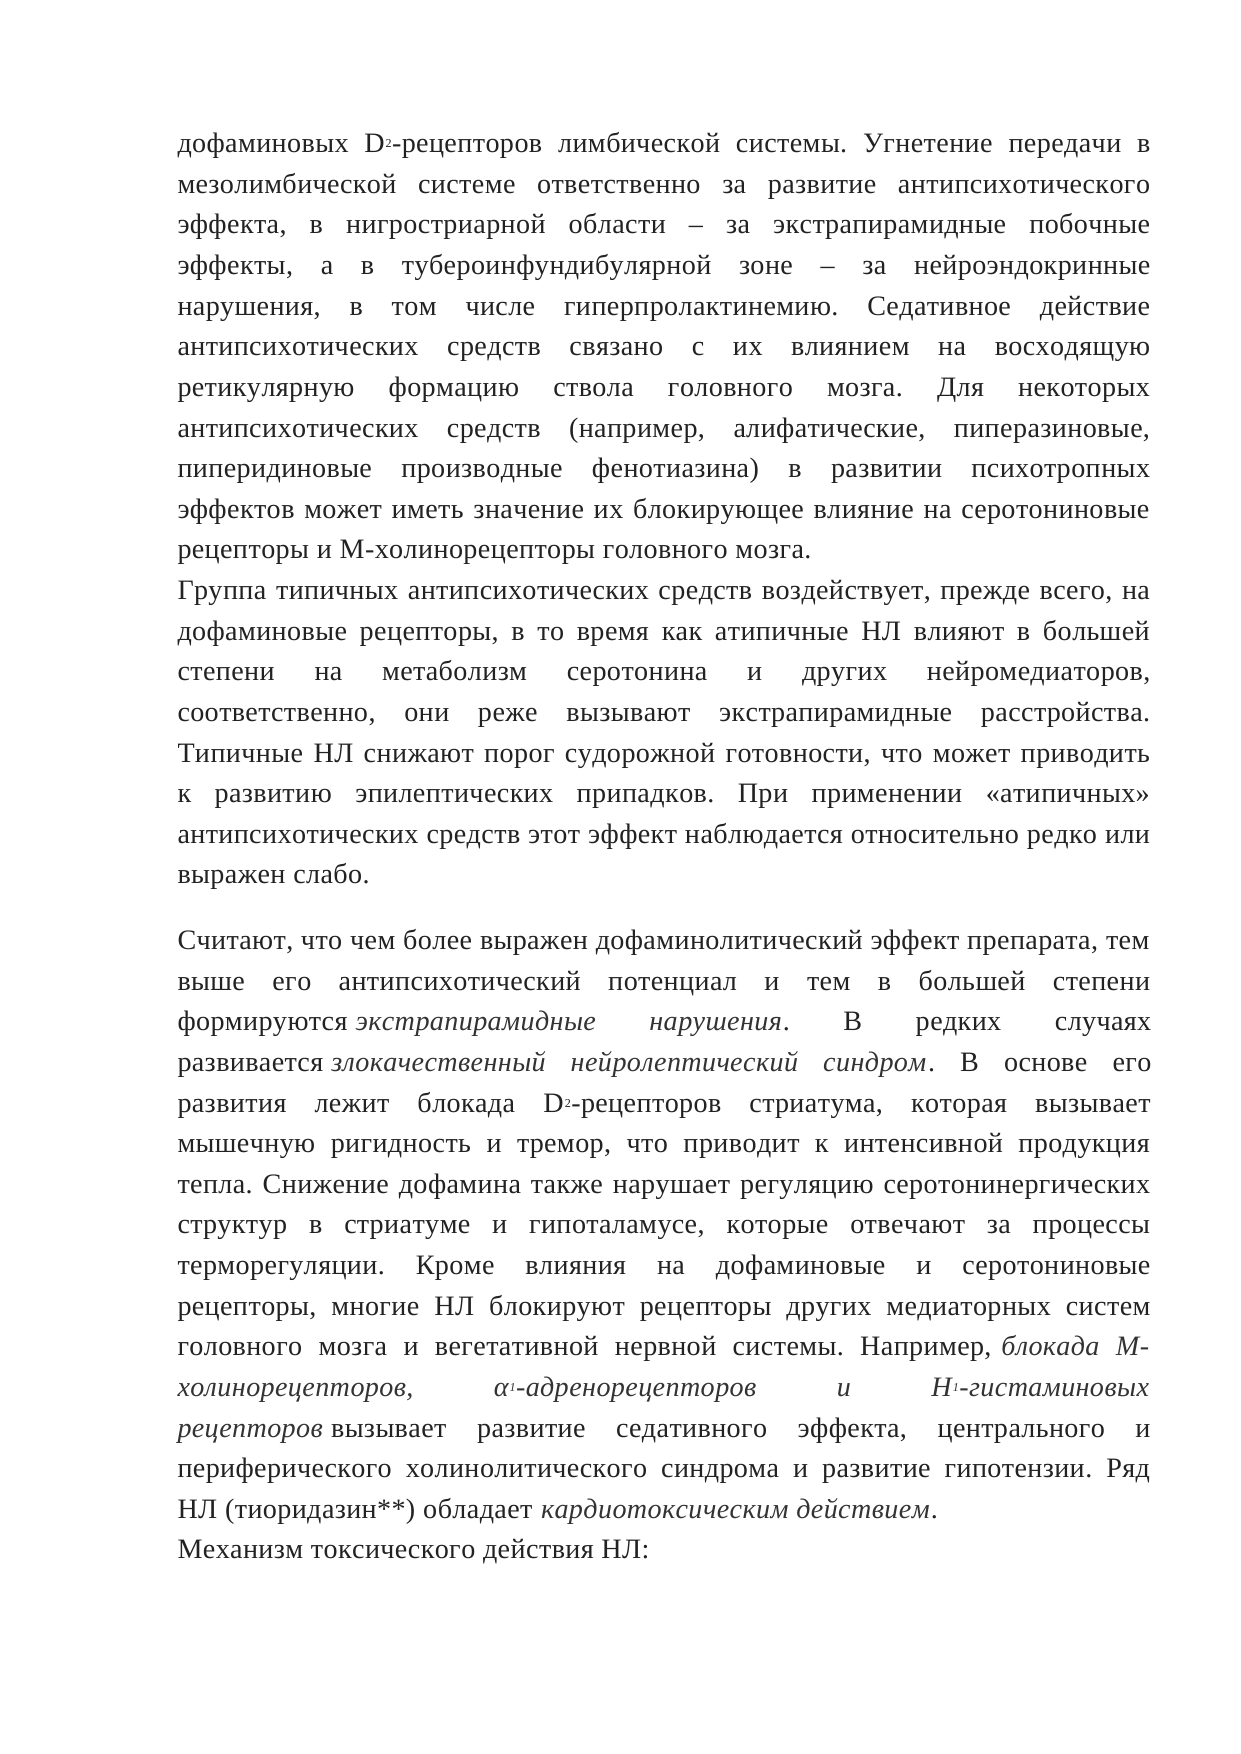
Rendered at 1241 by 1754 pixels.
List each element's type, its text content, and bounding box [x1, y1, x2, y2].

text Механизм токсического действия НЛ: [177, 1524, 1152, 1565]
text Считают, что чем более выражен дофаминолитический эффект препарата, тем выше его антипсихотический потенциал и тем в большей степени формируются экстрапирамидные нарушения. В редких случаях развивается злокачественный нейролептический синдром. В основе его развития лежит блокада D2-рецепторов стриатума, которая вызывает мышечную ригидность и тремор, что приводит к интенсивной продукция тепла. Снижение дофамина также нарушает регуляцию серотонинергических структур в стриатуме и гипоталамусе, которые отвечают за процессы терморегуляции. Кроме влияния на дофаминовые и серотониновые рецепторы, многие НЛ блокируют рецепторы других медиаторных систем головного мозга и вегетативной нервной системы. Например, блокада М-холинорецепторов, α1-адренорецепторов и H1-гистаминовых рецепторов вызывает развитие седативного эффекта, центрального и периферического холинолитического синдрома и развитие гипотензии. Ряд НЛ (тиоридазин**) обладает кардиотоксическим действием. [177, 915, 1152, 1524]
text Группа типичных антипсихотических средств воздействует, прежде всего, на дофаминовые рецепторы, в то время как атипичные НЛ влияют в большей степени на метаболизм серотонина и других нейромедиаторов, соответственно, они реже вызывают экстрапирамидные расстройства. Типичные НЛ снижают порог судорожной готовности, что может приводить к развитию эпилептических припадков. При применении «атипичных» антипсихотических средств этот эффект наблюдается относительно редко или выражен слабо. [177, 565, 1152, 890]
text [177, 118, 1152, 565]
